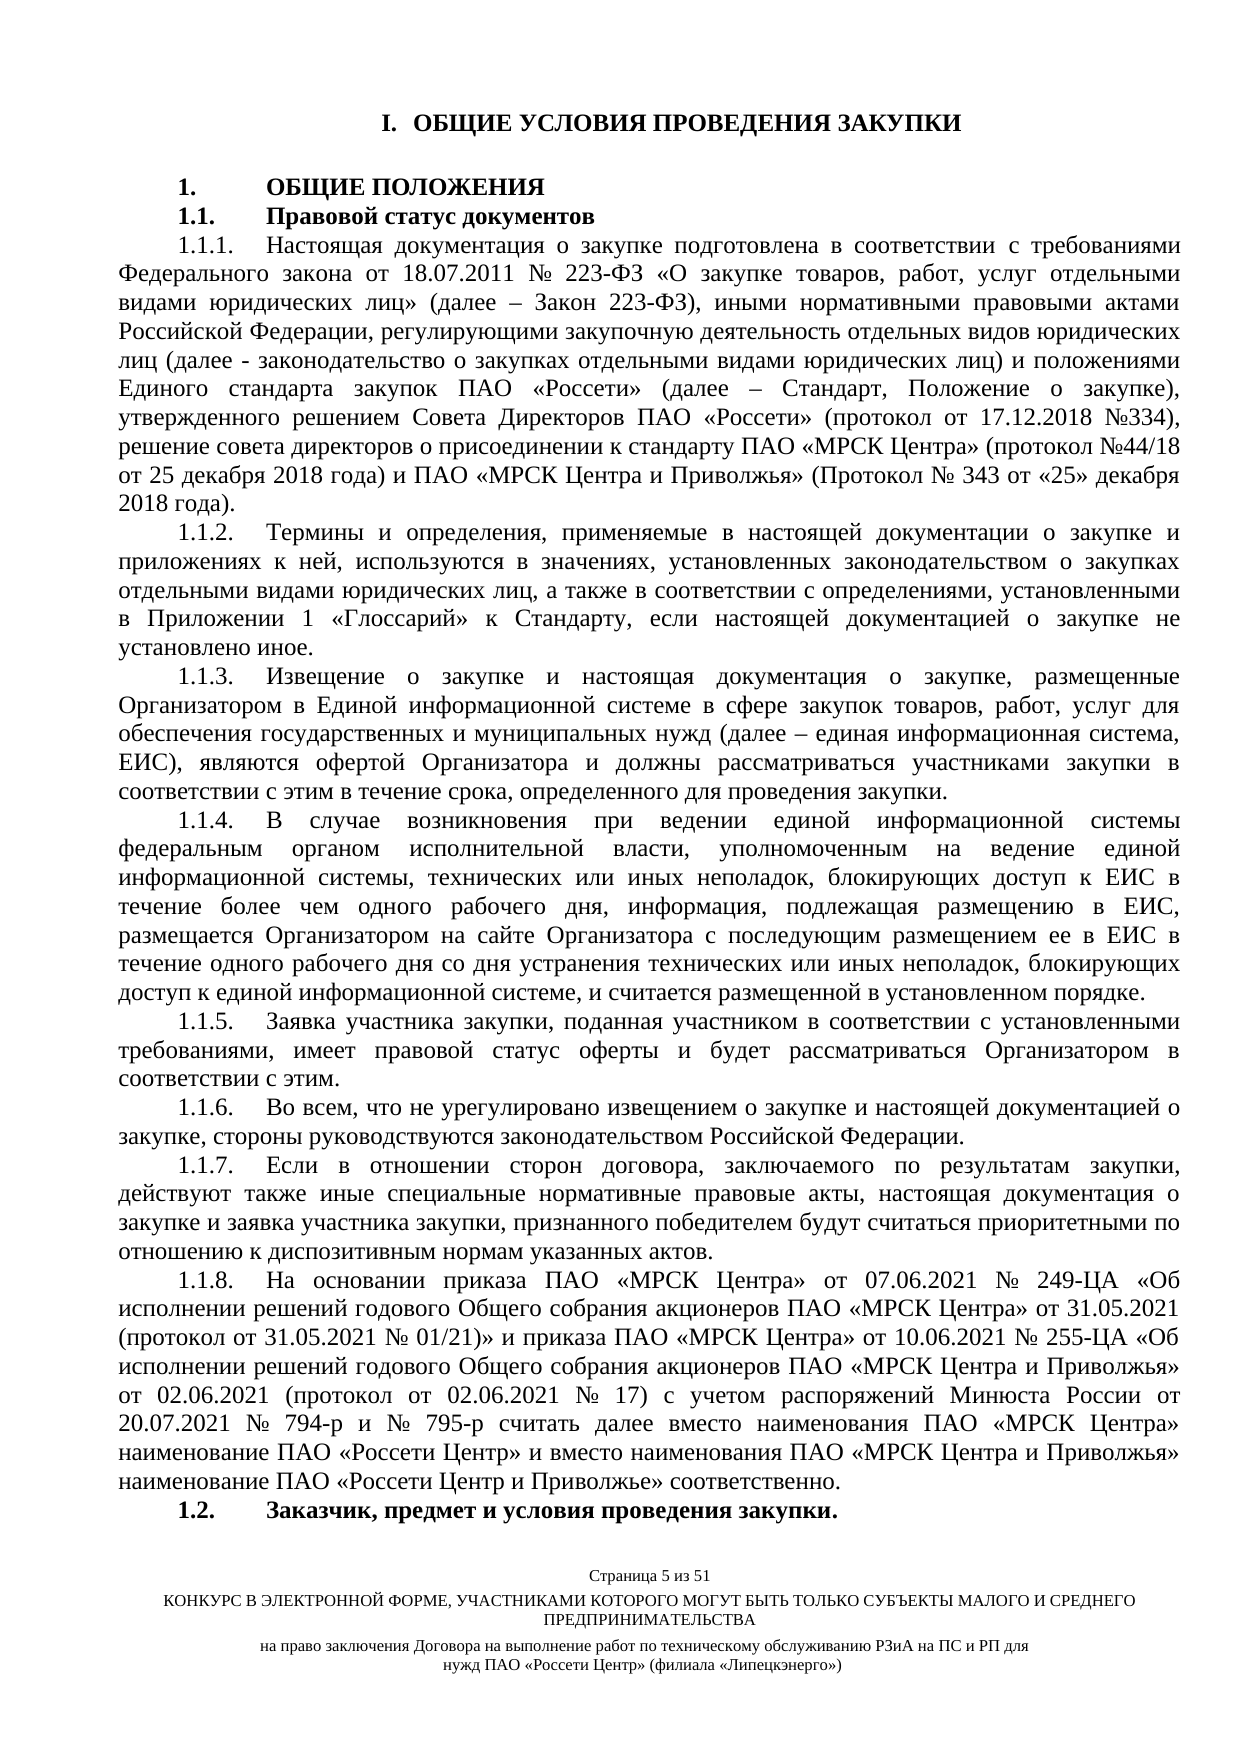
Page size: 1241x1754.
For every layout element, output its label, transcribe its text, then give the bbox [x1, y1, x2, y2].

list На основании приказа ПАО «МРСК Центра» от 07.06.2021 № 249-ЦА «Об исполнении решений годового Общего собрания акционеров ПАО «МРСК Центра» от 31.05.2021 (протокол от 31.05.2021 № 01/21)» и приказа ПАО «МРСК Центра» от 10.06.2021 № 255-ЦА «Об исполнении решений годового Общего собрания акционеров ПАО «МРСК Центра и Приволжья» от 02.06.2021 (протокол от 02.06.2021 № 17) с учетом распоряжений Минюста России от 20.07.2021 № 794-р и № 795-р считать далее вместо наименования ПАО «МРСК Центра» наименование ПАО «Россети Центр» и вместо наименования ПАО «МРСК Центра и Приволжья» наименование ПАО «Россети Центр и Приволжье» соответственно. [118, 1265, 1181, 1495]
list Заявка участника закупки, поданная участником в соответствии с установленными требованиями, имеет правовой статус оферты и будет рассматриваться Организатором в соответствии с этим. [118, 1006, 1181, 1092]
list В случае возникновения при ведении единой информационной системы федеральным органом исполнительной власти, уполномоченным на ведение единой информационной системы, технических или иных неполадок, блокирующих доступ к ЕИС в течение более чем одного рабочего дня, информация, подлежащая размещению в ЕИС, размещается Организатором на сайте Организатора с последующим размещением ее в ЕИС в течение одного рабочего дня со дня устранения технических или иных неполадок, блокирующих доступ к единой информационной системе, и считается размещенной в установленном порядке. [118, 805, 1181, 1006]
subtitle ОБЩИЕ ПОЛОЖЕНИЯ [118, 172, 1181, 201]
list Настоящая документация о закупке подготовлена в соответствии с требованиями Федерального закона от 18.07.2011 № 223-ФЗ «О закупке товаров, работ, услуг отдельными видами юридических лиц» (далее – Закон 223-ФЗ), иными нормативными правовыми актами Российской Федерации, регулирующими закупочную деятельность отдельных видов юридических лиц (далее - законодательство о закупках отдельными видами юридических лиц) и положениями Единого стандарта закупок ПАО «Россети» (далее – Стандарт, Положение о закупке), утвержденного решением Совета Директоров ПАО «Россети» (протокол от 17.12.2018 №334), решение совета директоров о присоединении к стандарту ПАО «МРСК Центра» (протокол №44/18 от 25 декабря 2018 года) и ПАО «МРСК Центра и Приволжья» (Протокол № 343 от «25» декабря 2018 года). [118, 230, 1181, 517]
list Термины и определения, применяемые в настоящей документации о закупке и приложениях к ней, используются в значениях, установленных законодательством о закупках отдельными видами юридических лиц, а также в соответствии с определениями, установленными в Приложении 1 «Глоссарий» к Стандарту, если настоящей документацией о закупке не установлено иное. [118, 517, 1181, 661]
subtitle Заказчик, предмет и условия проведения закупки. [118, 1495, 1181, 1523]
subtitle Правовой статус документов [118, 201, 1181, 230]
list Извещение о закупке и настоящая документация о закупке, размещенные Организатором в Единой информационной системе в сфере закупок товаров, работ, услуг для обеспечения государственных и муниципальных нужд (далее – единая информационная система, ЕИС), являются офертой Организатора и должны рассматриваться участниками закупки в соответствии с этим в течение срока, определенного для проведения закупки. [118, 661, 1181, 805]
list Во всем, что не урегулировано извещением о закупке и настоящей документацией о закупке, стороны руководствуются законодательством Российской Федерации. [118, 1092, 1181, 1150]
subtitle ОБЩИЕ УСЛОВИЯ ПРОВЕДЕНИЯ закупки [118, 108, 1181, 137]
list Если в отношении сторон договора, заключаемого по результатам закупки, действуют также иные специальные нормативные правовые акты, настоящая документация о закупке и заявка участника закупки, признанного победителем будут считаться приоритетными по отношению к диспозитивным нормам указанных актов. [118, 1150, 1181, 1265]
